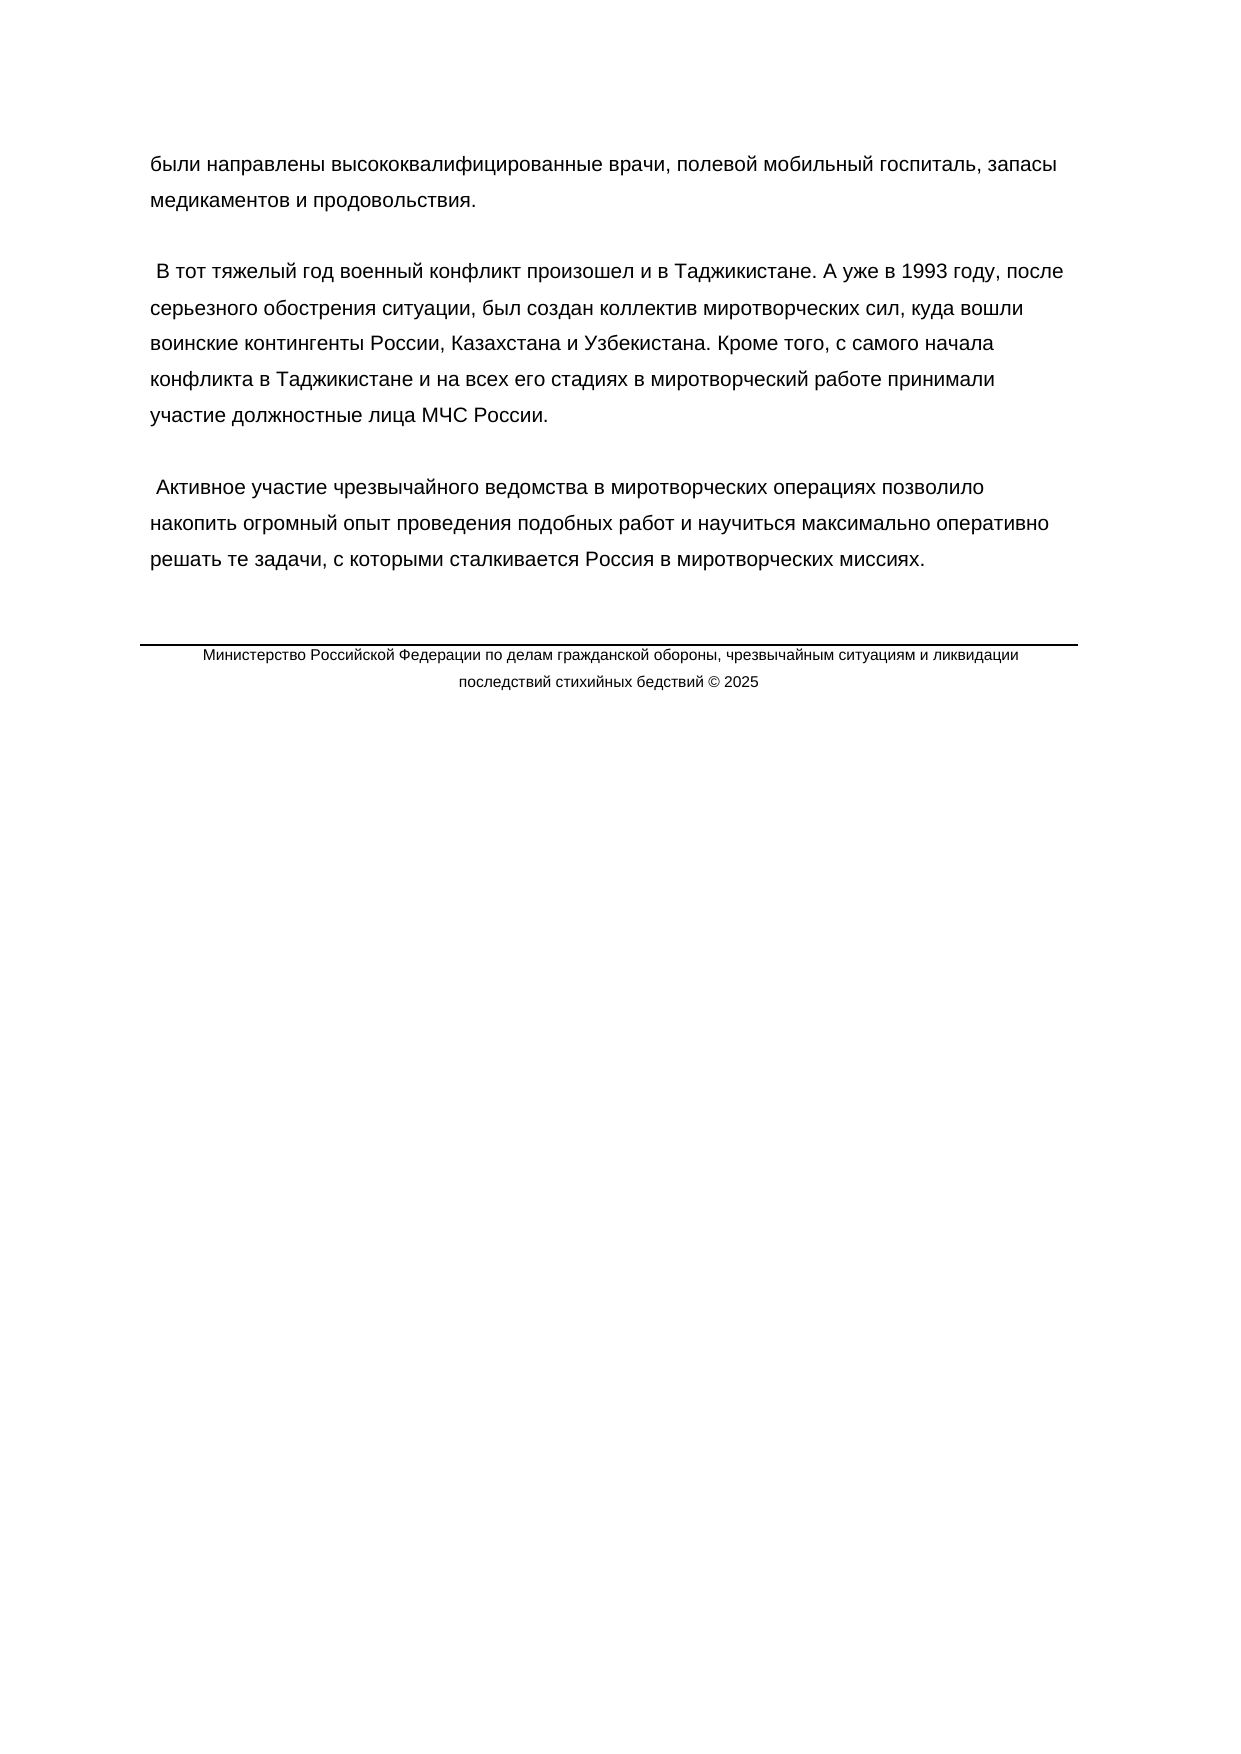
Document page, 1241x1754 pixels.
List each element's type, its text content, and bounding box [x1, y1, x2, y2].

table_cell Министерство Российской Федерации по делам гражданской обороны, чрезвычайным ситуациям и ликвидации последствий стихийных бедствий © 2025 [140, 646, 1078, 727]
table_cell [140, 150, 1078, 644]
